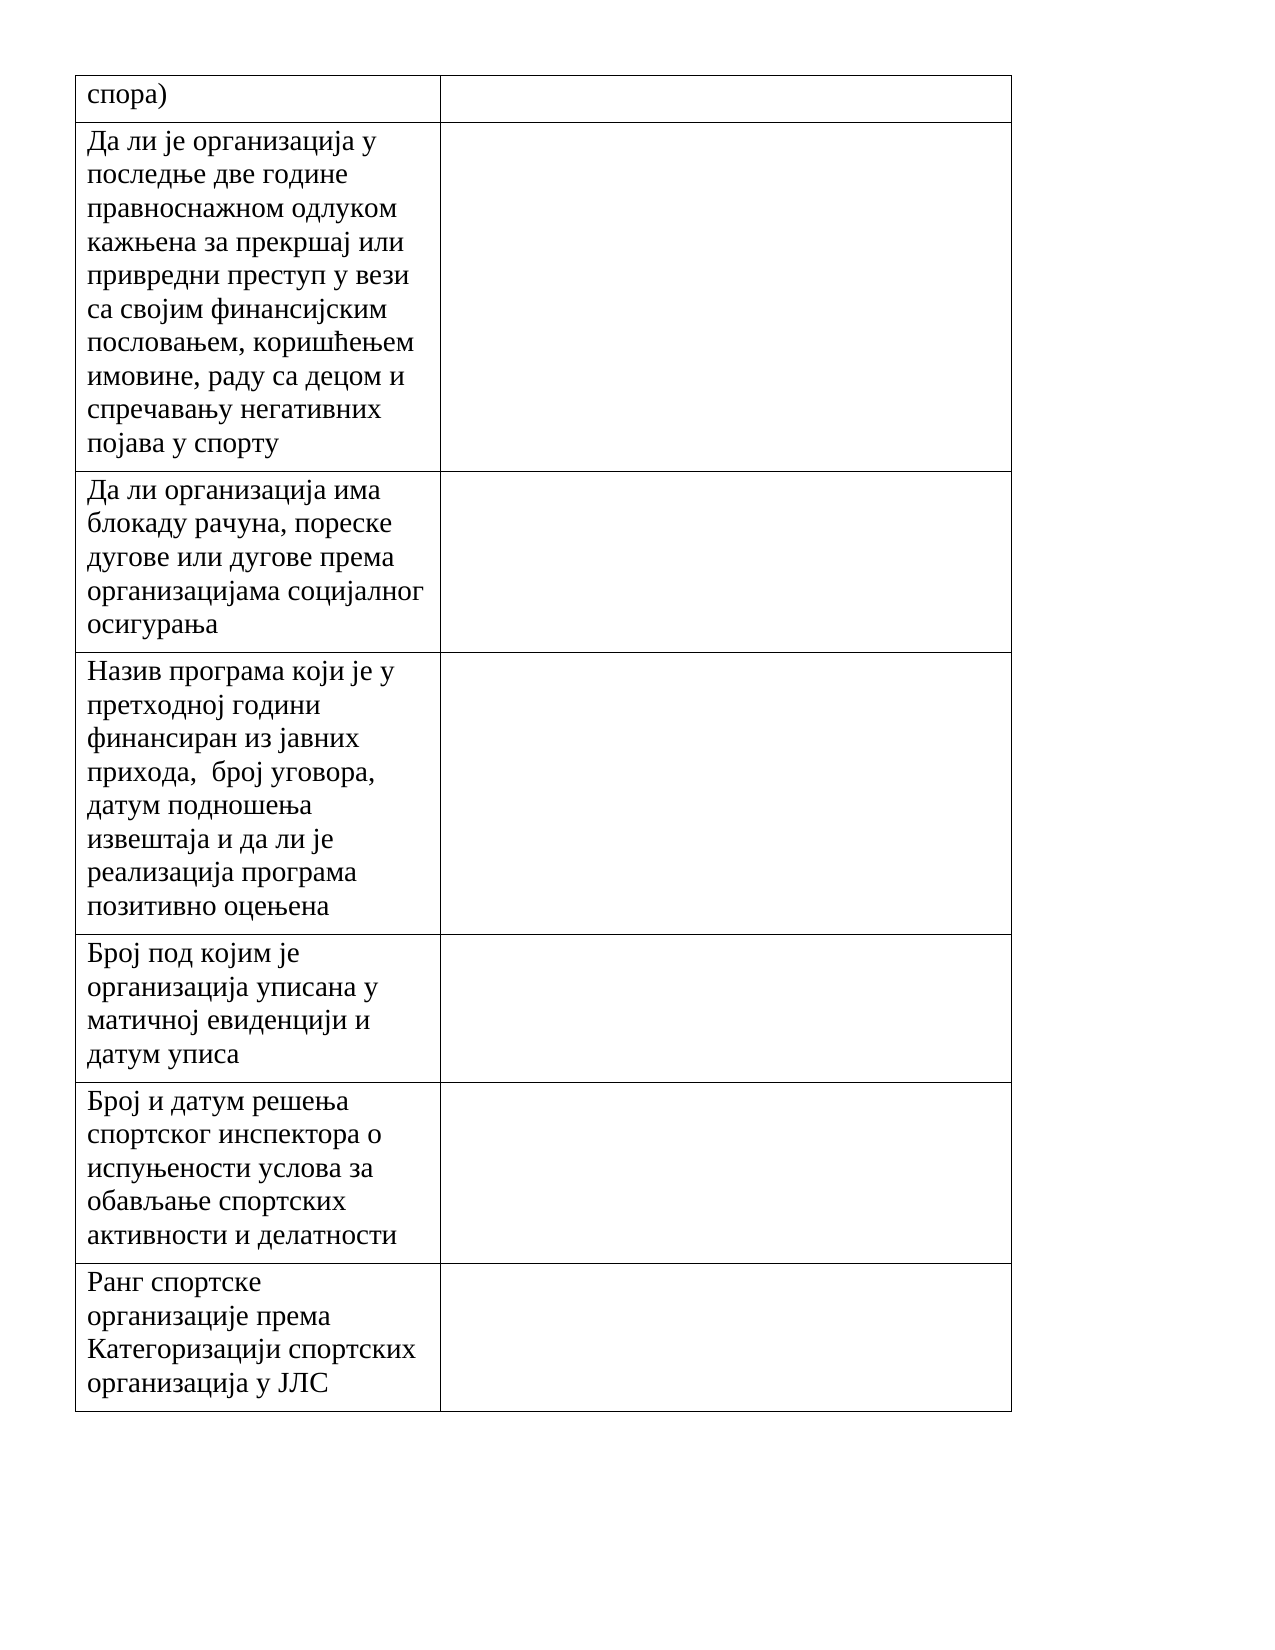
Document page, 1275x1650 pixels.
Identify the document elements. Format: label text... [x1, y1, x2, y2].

table_cell [441, 935, 1011, 1082]
table_cell [441, 123, 1011, 471]
table_cell [441, 653, 1011, 934]
table_cell [441, 1264, 1011, 1411]
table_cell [76, 76, 440, 122]
table_cell [441, 76, 1011, 122]
table_cell Број и датум решења спортског инспектора о испуњености услова за обављање спортских активности и делатности [76, 1083, 440, 1263]
table_cell Да ли организација има блокаду рачуна, пореске дугове или дугове према организацијама социјалног осигурања [76, 472, 440, 652]
table_cell Да ли је организација у последње две године правноснажном одлуком кажњена за прекршај или привредни преступ у вези са својим финансијским пословањем, коришћењем имовине, раду са децом и спречавању негативних појава у спорту [76, 123, 440, 471]
table_cell Број под којим је организација уписана у матичној евиденцији и датум уписа [76, 935, 440, 1082]
table_cell [441, 472, 1011, 652]
table_cell [441, 1083, 1011, 1263]
table_cell Ранг спортске организације према Категоризацији спортских организација у ЈЛС [76, 1264, 440, 1411]
table_cell Назив програма који је у претходној години финансиран из јавних прихода, број уговора, датум подношења извештаја и да ли је реализација програма позитивно оцењена [76, 653, 440, 934]
